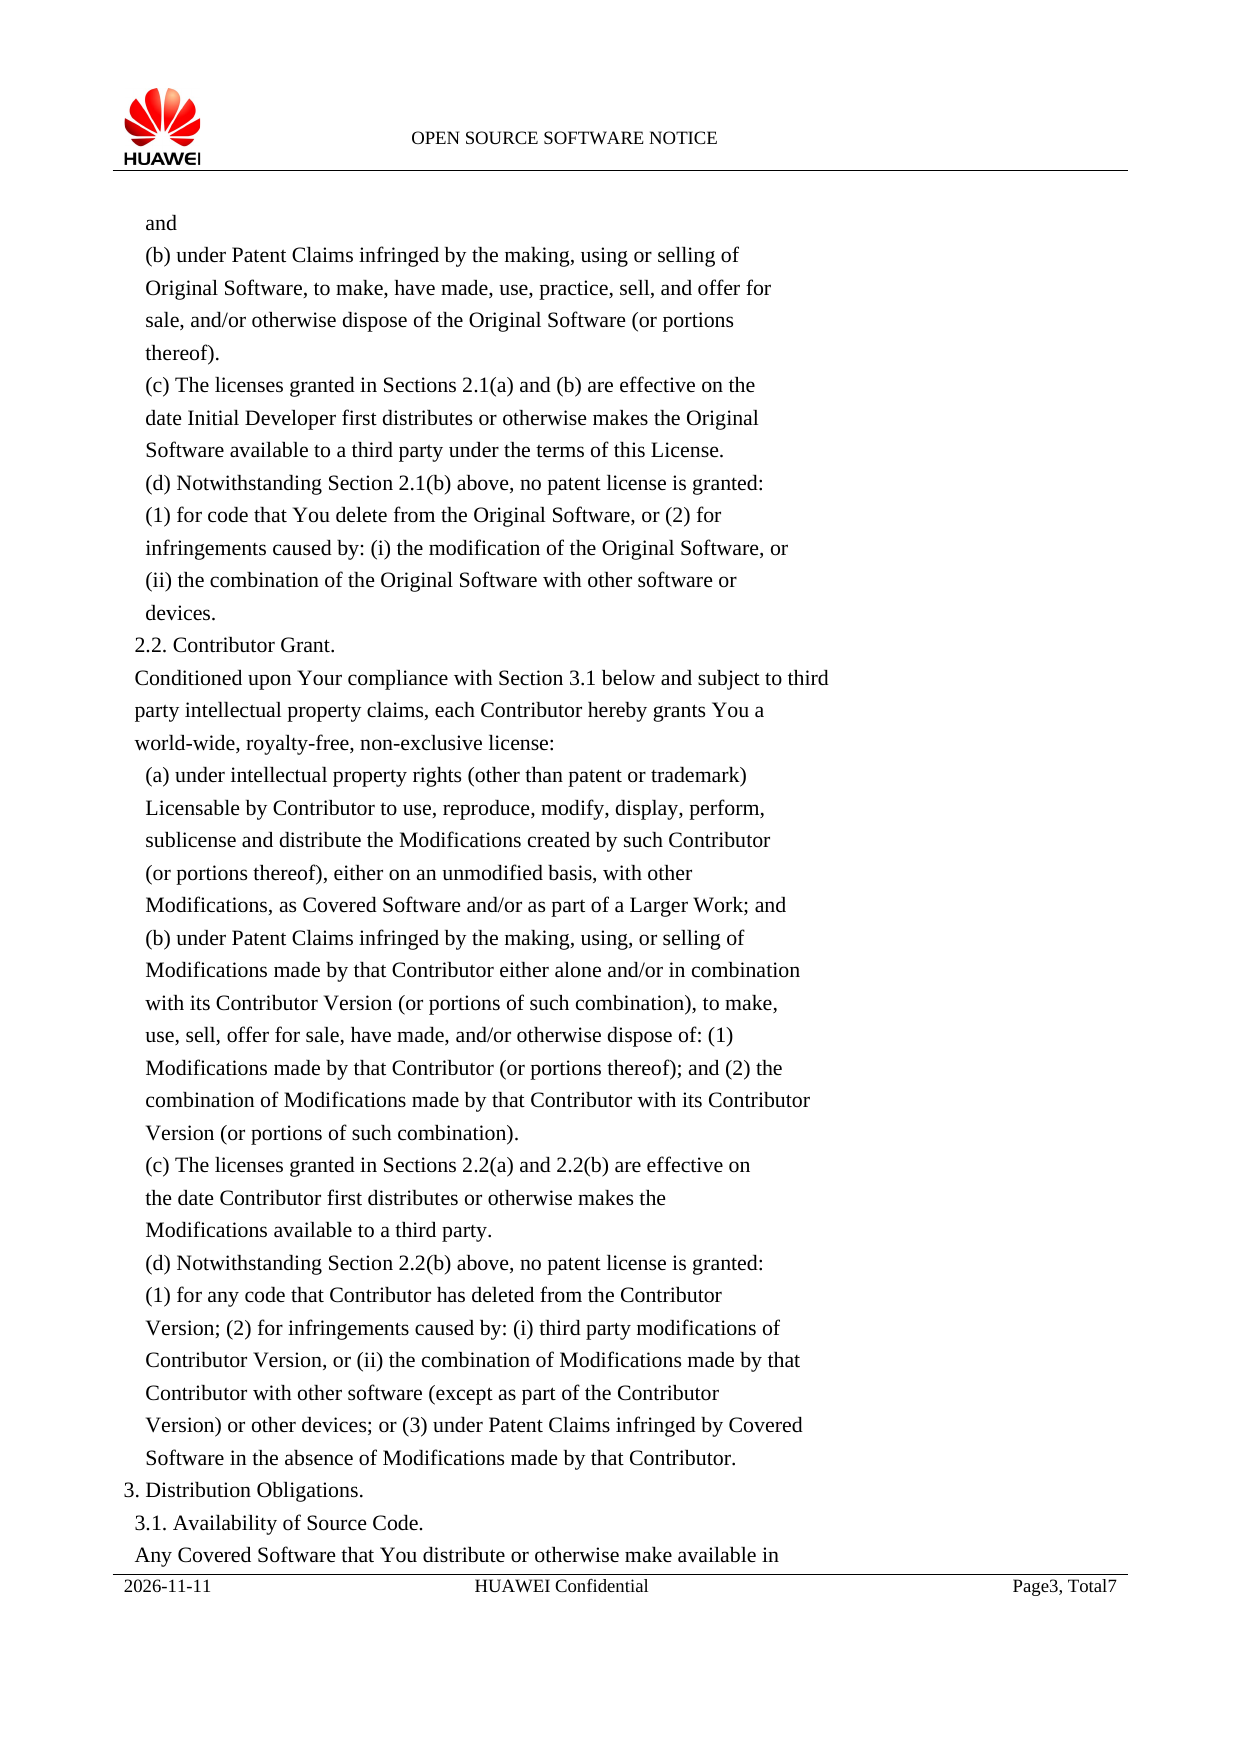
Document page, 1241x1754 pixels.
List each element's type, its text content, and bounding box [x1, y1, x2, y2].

picture [124, 88, 201, 165]
